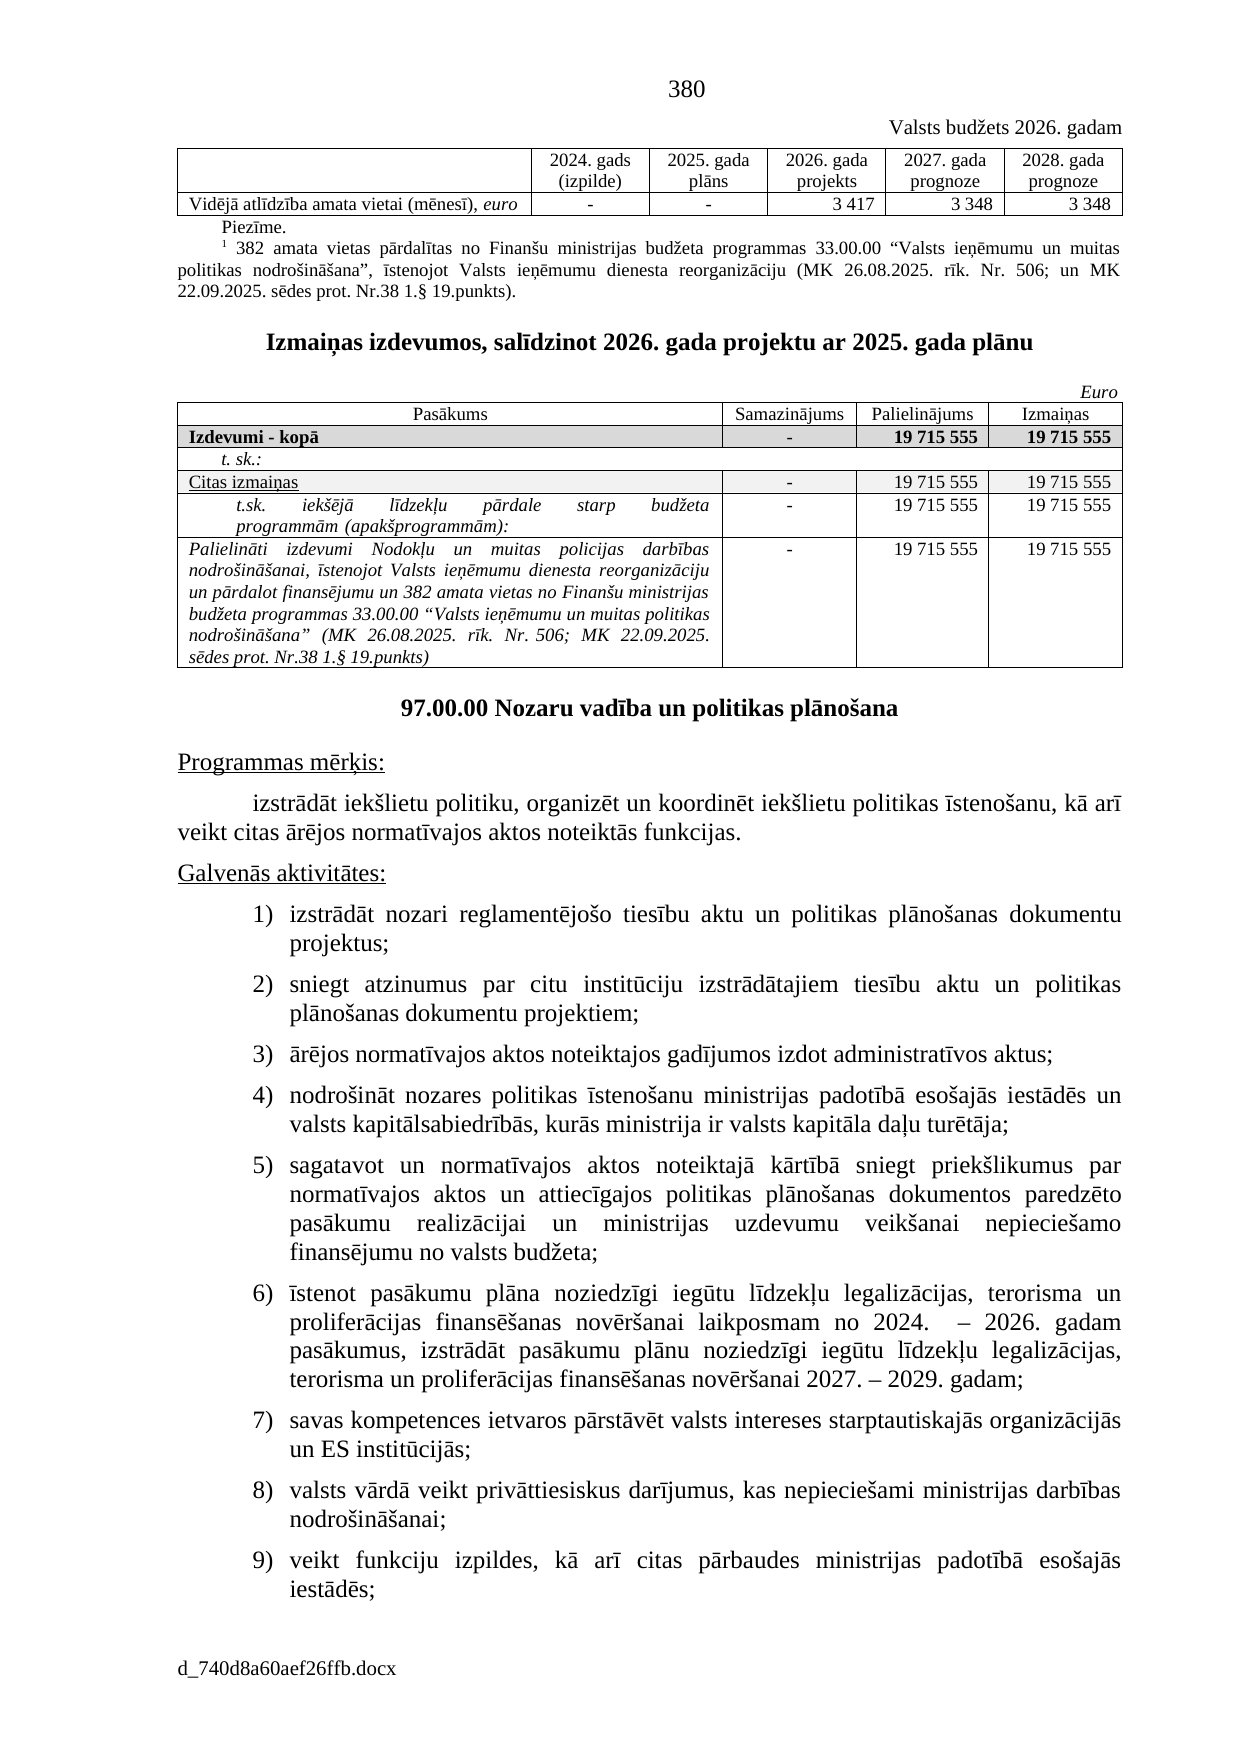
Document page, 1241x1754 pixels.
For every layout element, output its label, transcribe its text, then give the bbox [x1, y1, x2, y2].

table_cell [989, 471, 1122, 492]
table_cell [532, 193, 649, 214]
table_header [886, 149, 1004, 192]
list savas kompetences ietvaros pārstāvēt valsts intereses starptautiskajās organizācijās un ES institūcijās; [252, 1406, 1122, 1463]
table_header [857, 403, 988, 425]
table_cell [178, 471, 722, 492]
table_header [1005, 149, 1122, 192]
list sniegt atzinumus par citu institūciju izstrādātajiem tiesību aktu un politikas plānošanas dokumentu projektiem; [252, 969, 1122, 1027]
text Izmaiņas izdevumos, salīdzinot 2026. gada projektu ar 2025. gada plānu [177, 327, 1122, 356]
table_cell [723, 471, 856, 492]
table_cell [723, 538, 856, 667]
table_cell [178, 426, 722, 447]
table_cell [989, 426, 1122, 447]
list izstrādāt nozari reglamentējošo tiesību aktu un politikas plānošanas dokumentu projektus; [252, 899, 1122, 957]
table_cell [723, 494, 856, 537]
list sagatavot un normatīvajos aktos noteiktajā kārtībā sniegt priekšlikumus par normatīvajos aktos un attiecīgajos politikas plānošanas dokumentos paredzēto pasākumu realizācijai un ministrijas uzdevumu veikšanai nepieciešamo finansējumu no valsts budžeta; [252, 1151, 1122, 1266]
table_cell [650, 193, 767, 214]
text izstrādāt iekšlietu politiku, organizēt un koordinēt iekšlietu politikas īstenošanu, kā arī veikt citas ārējos normatīvajos aktos noteiktās funkcijas. [177, 788, 1122, 846]
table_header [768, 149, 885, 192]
text 97.00.00 Nozaru vadība un politikas plānošana [177, 693, 1122, 722]
list valsts vārdā veikt privāttiesiskus darījumus, kas nepieciešami ministrijas darbības nodrošināšanai; [252, 1476, 1122, 1533]
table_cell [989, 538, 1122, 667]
list veikt funkciju izpildes, kā arī citas pārbaudes ministrijas padotībā esošajās iestādēs; [252, 1546, 1122, 1603]
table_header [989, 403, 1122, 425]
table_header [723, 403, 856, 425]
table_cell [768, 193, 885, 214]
text Galvenās aktivitātes: [177, 858, 1122, 887]
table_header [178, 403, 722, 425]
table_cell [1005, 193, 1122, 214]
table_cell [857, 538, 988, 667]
text Programmas mērķis: [177, 747, 1122, 776]
list īstenot pasākumu plāna noziedzīgi iegūtu līdzekļu legalizācijas, terorisma un proliferācijas finansēšanas novēršanai laikposmam no 2024. – 2026. gadam pasākumus, izstrādāt pasākumu plānu noziedzīgi iegūtu līdzekļu legalizācijas, terorisma un proliferācijas finansēšanas novēršanai 2027. – 2029. gadam; [252, 1278, 1122, 1393]
text 1 382 amata vietas pārdalītas no Finanšu ministrijas budžeta programmas 33.00.00 “Valsts ieņēmumu un muitas politikas nodrošināšana”, īstenojot Valsts ieņēmumu dienesta reorganizāciju (MK 26.08.2025. rīk. Nr. 506; un MK 22.09.2025. sēdes prot. Nr.38 1.§ 19.punkts). [177, 237, 1122, 302]
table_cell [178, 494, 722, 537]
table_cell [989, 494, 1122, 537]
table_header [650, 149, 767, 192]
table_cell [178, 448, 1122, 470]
text Euro [1002, 381, 1122, 402]
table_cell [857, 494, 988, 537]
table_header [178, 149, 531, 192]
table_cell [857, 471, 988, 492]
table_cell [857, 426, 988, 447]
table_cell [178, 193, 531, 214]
list ārējos normatīvajos aktos noteiktajos gadījumos izdot administratīvos aktus; [252, 1039, 1122, 1068]
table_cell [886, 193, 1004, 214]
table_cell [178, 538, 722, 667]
list nodrošināt nozares politikas īstenošanu ministrijas padotībā esošajās iestādēs un valsts kapitālsabiedrībās, kurās ministrija ir valsts kapitāla daļu turētāja; [252, 1081, 1122, 1138]
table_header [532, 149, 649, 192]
text Piezīme. [177, 216, 1122, 237]
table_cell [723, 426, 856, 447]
